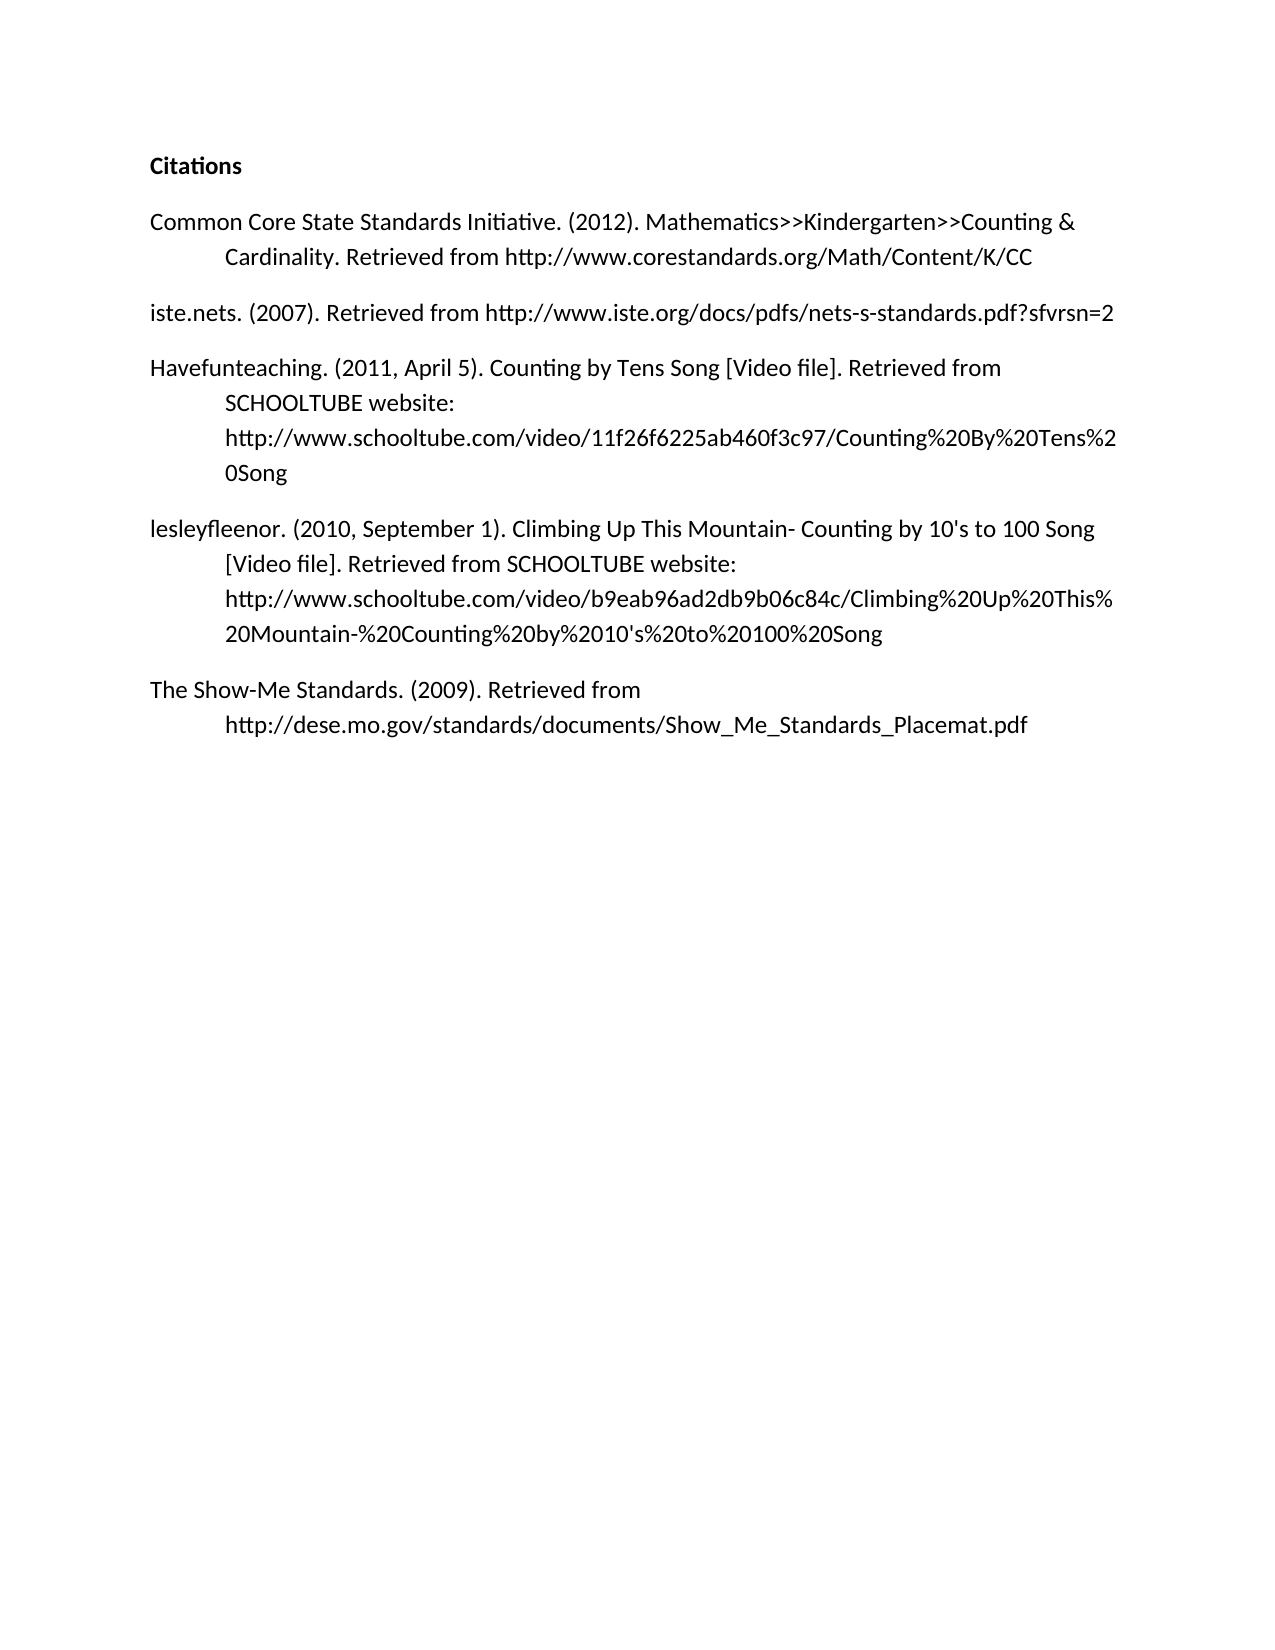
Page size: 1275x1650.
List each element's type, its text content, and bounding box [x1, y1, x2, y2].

text iste.nets. (2007). Retrieved from http://www.iste.org/docs/pdfs/nets-s-standards.pdf?sfvrsn=2 [150, 297, 1125, 327]
text Citations [150, 150, 1125, 181]
text Havefunteaching. (2011, April 5). Counting by Tens Song [Video file]. Retrieved from SCHOOLTUBE website: http://www.schooltube.com/video/11f26f6225ab460f3c97/Counting%20By%20Tens%2 0Song [150, 352, 1125, 488]
text Common Core State Standards Initiative. (2012). Mathematics>>Kindergarten>>Counting & Cardinality. Retrieved from http://www.corestandards.org/Math/Content/K/CC [150, 206, 1125, 271]
text The Show-Me Standards. (2009). Retrieved from http://dese.mo.gov/standards/documents/Show_Me_Standards_Placemat.pdf [150, 674, 1125, 740]
text lesleyfleenor. (2010, September 1). Climbing Up This Mountain- Counting by 10's to 100 Song [Video file]. Retrieved from SCHOOLTUBE website: http://www.schooltube.com/video/b9eab96ad2db9b06c84c/Climbing%20Up%20This% 20Mountain-%20Counting%20by%2010's%20to%20100%20Song [150, 513, 1125, 649]
